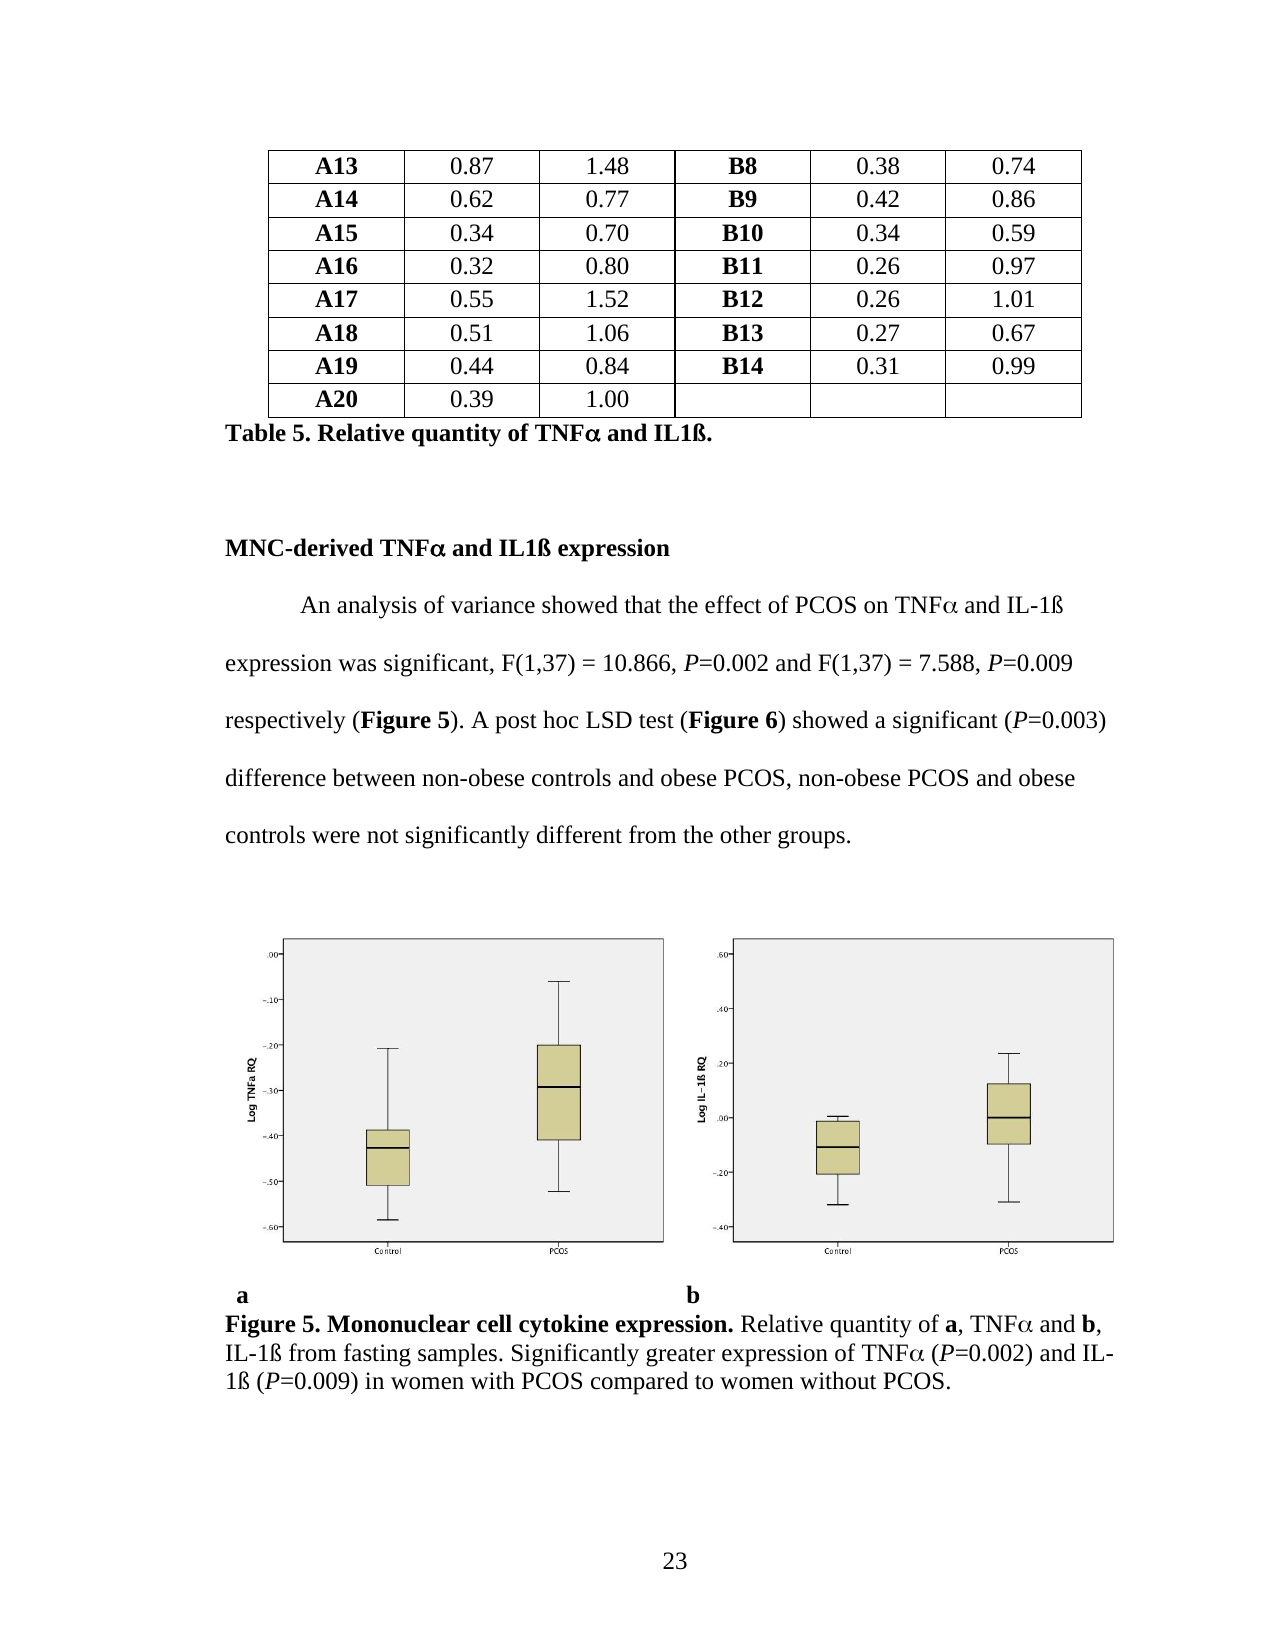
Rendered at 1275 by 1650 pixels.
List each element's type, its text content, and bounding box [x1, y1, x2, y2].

table_cell 0.26 [811, 284, 945, 317]
table_cell 0.51 [405, 318, 539, 350]
text An analysis of variance showed that the effect of PCOS on TNF and IL-1ß expression was significant, F(1,37) = 10.866, P=0.002 and F(1,37) = 7.588, P=0.009 respectively (Figure 5). A post hoc LSD test (Figure 6) showed a significant (P=0.003) difference between non-obese controls and obese PCOS, non-obese PCOS and obese controls were not significantly different from the other groups. [225, 590, 1125, 849]
table_cell 0.34 [811, 218, 945, 250]
table_cell A16 [269, 251, 404, 283]
table_cell A15 [269, 218, 404, 250]
table_cell 0.84 [540, 351, 674, 383]
table_cell 0.70 [540, 218, 674, 250]
table_cell 0.44 [405, 351, 539, 383]
table_cell 1.06 [540, 318, 674, 350]
table_cell 0.27 [811, 318, 945, 350]
text Figure 5. Mononuclear cell cytokine expression. Relative quantity of a, TNF and b, IL-1ß from fasting samples. Significantly greater expression of TNF (P=0.002) and IL-1ß (P=0.009) in women with PCOS compared to women without PCOS. [225, 1309, 1125, 1395]
table_cell B9 [676, 184, 810, 217]
table_cell 0.38 [811, 151, 945, 183]
table_cell B8 [676, 151, 810, 183]
picture [236, 935, 668, 1281]
table_cell 0.34 [405, 218, 539, 250]
table_cell 0.32 [405, 251, 539, 283]
table_cell 0.97 [946, 251, 1081, 283]
table_cell 0.26 [811, 251, 945, 283]
table_cell 0.67 [946, 318, 1081, 350]
table_cell B11 [676, 251, 810, 283]
table_cell 1.48 [540, 151, 674, 183]
table_cell 1.01 [946, 284, 1081, 317]
table_cell 0.39 [405, 384, 539, 417]
table_cell 0.77 [540, 184, 674, 217]
table_cell A20 [269, 384, 404, 417]
table_cell 0.87 [405, 151, 539, 183]
table_cell A14 [269, 184, 404, 217]
table_cell 0.42 [811, 184, 945, 217]
picture [686, 935, 1118, 1281]
table_header a [225, 935, 675, 1309]
table_header b [675, 935, 1125, 1309]
text Table 5. Relative quantity of TNF and IL1ß. [225, 418, 1125, 446]
table_cell 1.00 [540, 384, 674, 417]
table_cell 0.31 [811, 351, 945, 383]
text MNC-derived TNF and IL1ß expression [225, 533, 1125, 561]
table_cell 0.55 [405, 284, 539, 317]
table_cell B12 [676, 284, 810, 317]
table_cell B13 [676, 318, 810, 350]
table_cell A13 [269, 151, 404, 183]
table_cell 0.59 [946, 218, 1081, 250]
table_cell 0.86 [946, 184, 1081, 217]
table_cell 0.74 [946, 151, 1081, 183]
table_cell 0.62 [405, 184, 539, 217]
table_cell 0.80 [540, 251, 674, 283]
table_cell B10 [676, 218, 810, 250]
table_cell [811, 384, 945, 417]
table_cell 0.99 [946, 351, 1081, 383]
table_cell A18 [269, 318, 404, 350]
table_cell A17 [269, 284, 404, 317]
table_cell [946, 384, 1081, 417]
table_cell A19 [269, 351, 404, 383]
table_cell B14 [676, 351, 810, 383]
table_cell 1.52 [540, 284, 674, 317]
table_cell [676, 384, 810, 417]
